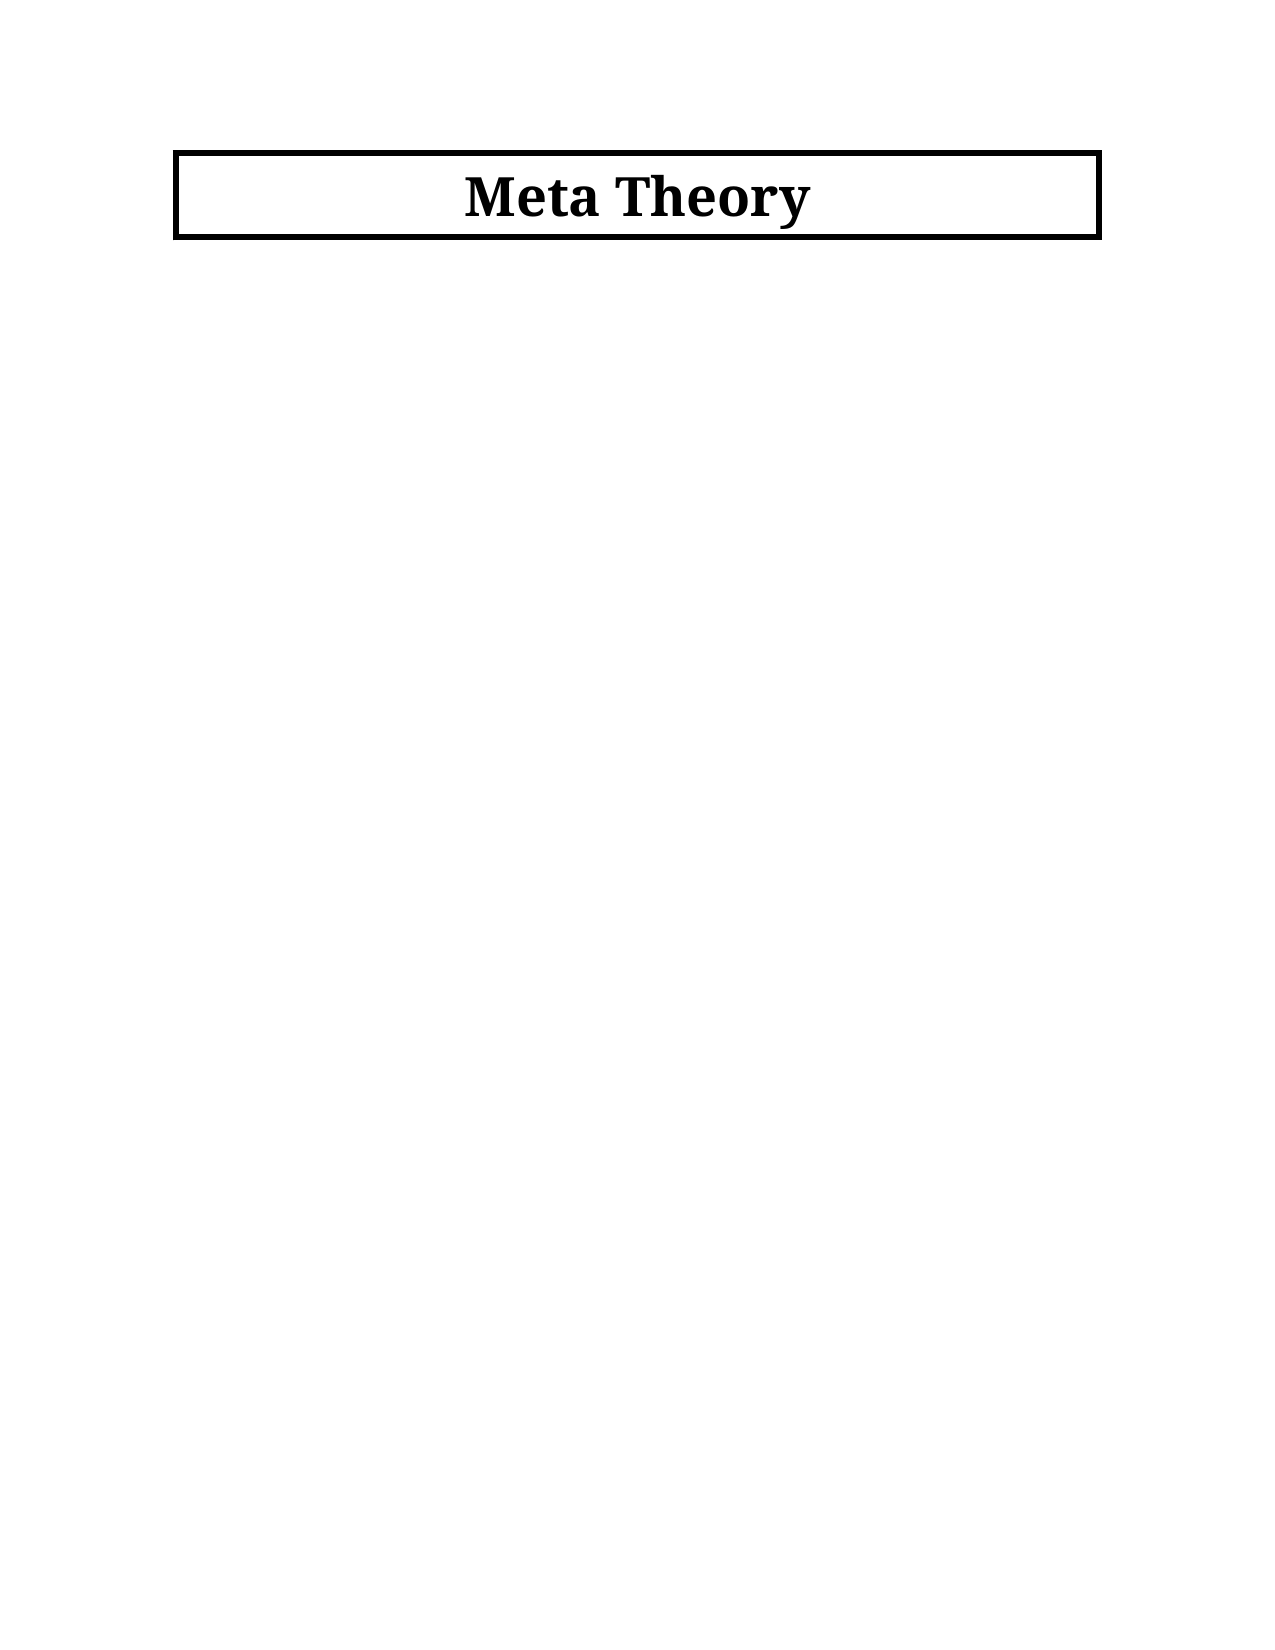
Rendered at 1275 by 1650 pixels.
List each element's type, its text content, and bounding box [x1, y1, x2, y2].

subtitle Meta Theory [179, 156, 1096, 234]
